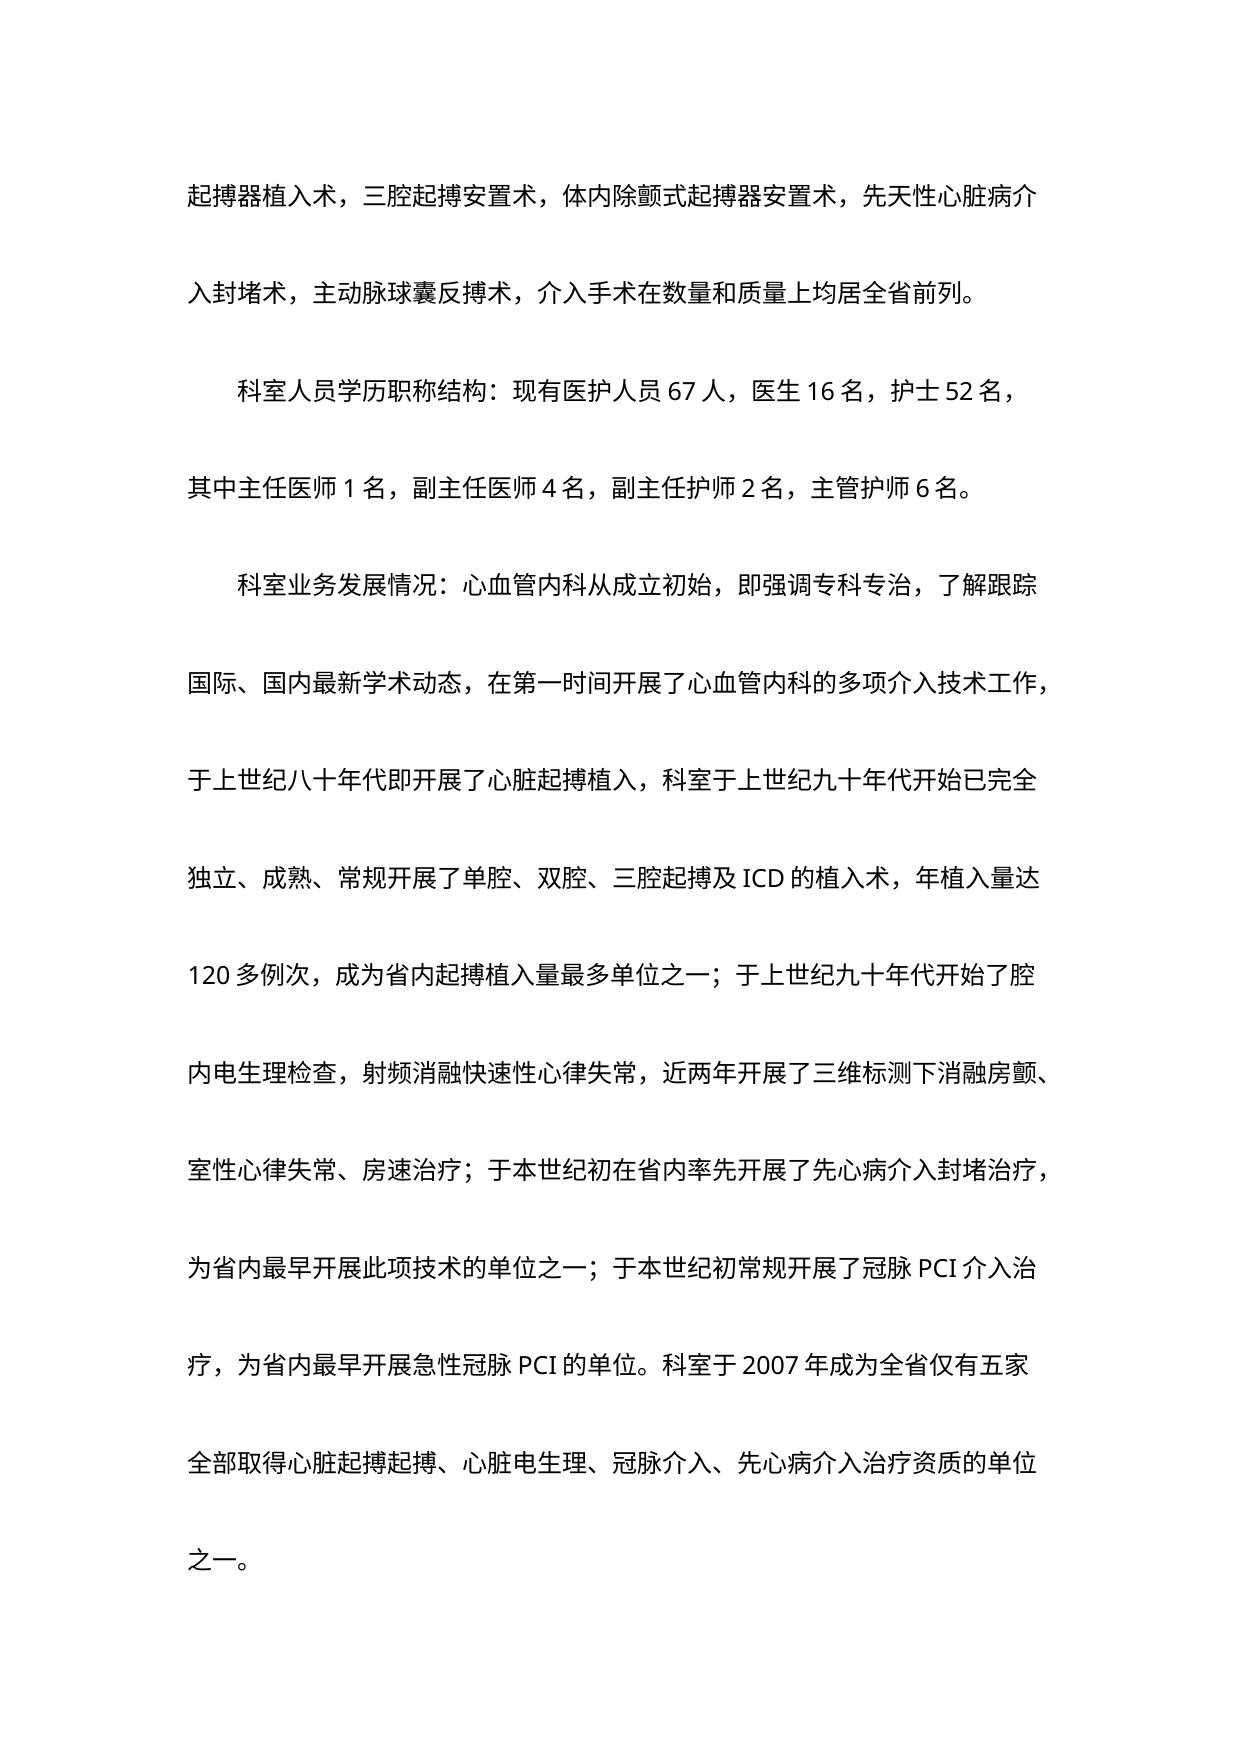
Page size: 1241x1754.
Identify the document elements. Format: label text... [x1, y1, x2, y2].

text 科室人员学历职称结构：现有医护人员67人，医生16名，护士52名，其中主任医师1名，副主任医师4名，副主任护师2名，主管护师6名。 [187, 357, 1053, 519]
text 科室业务发展情况：心血管内科从成立初始，即强调专科专治，了解跟踪国际、国内最新学术动态，在第一时间开展了心血管内科的多项介入技术工作，于上世纪八十年代即开展了心脏起搏植入，科室于上世纪九十年代开始已完全独立、成熟、常规开展了单腔、双腔、三腔起搏及ICD的植入术，年植入量达120多例次，成为省内起搏植入量最多单位之一；于上世纪九十年代开始了腔内电生理检查，射频消融快速性心律失常，近两年开展了三维标测下消融房颤、室性心律失常、房速治疗；于本世纪初在省内率先开展了先心病介入封堵治疗，为省内最早开展此项技术的单位之一；于本世纪初常规开展了冠脉PCI介入治疗，为省内最早开展急性冠脉PCI的单位。科室于2007年成为全省仅有五家全部取得心脏起搏起搏、心脏电生理、冠脉介入、先心病介入治疗资质的单位之一。 [187, 551, 1053, 1591]
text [187, 162, 1053, 324]
